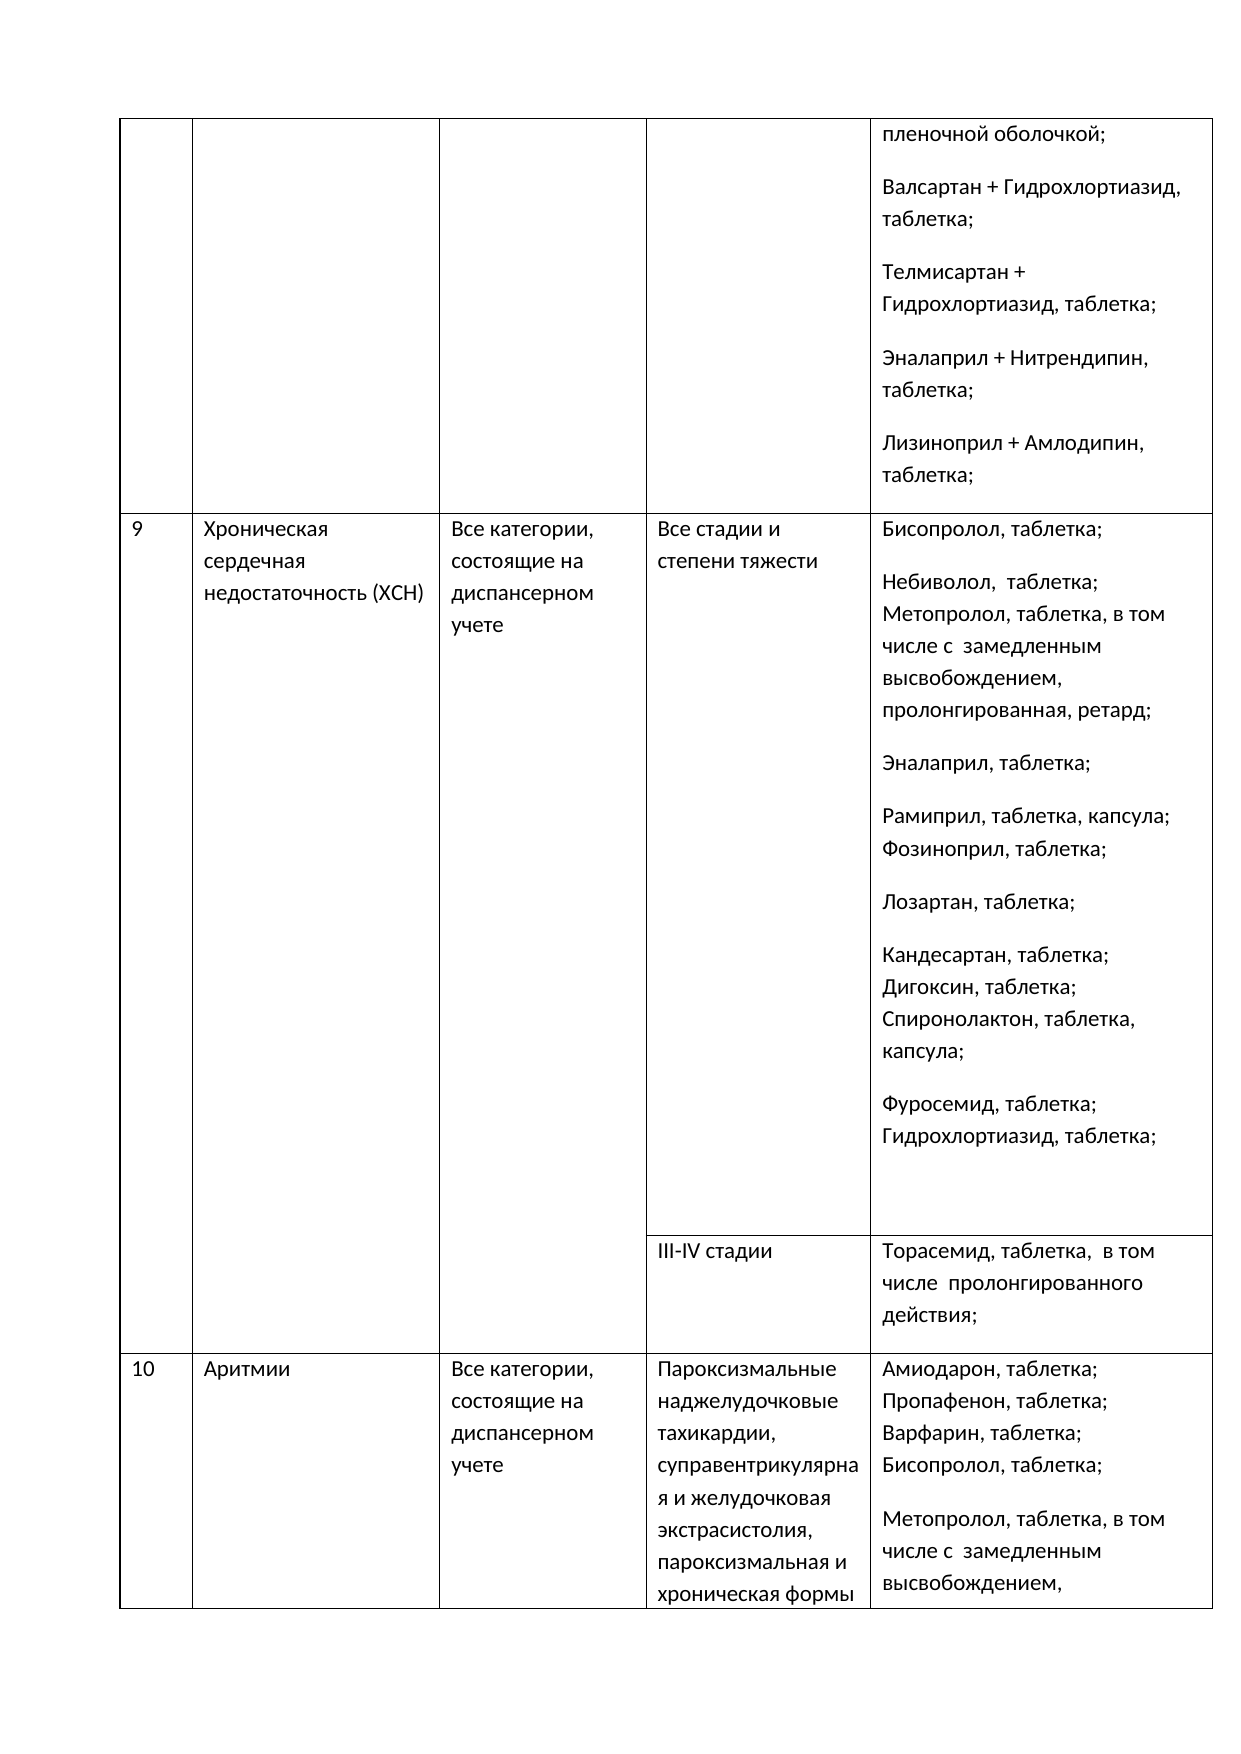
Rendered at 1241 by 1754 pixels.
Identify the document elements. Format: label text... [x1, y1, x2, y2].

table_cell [871, 1354, 1212, 1607]
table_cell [193, 119, 439, 513]
table_cell Аритмии [193, 1354, 439, 1607]
table_cell Все категории, состоящие на диспансерном учете [440, 514, 646, 1353]
table_cell 10 [121, 1354, 192, 1607]
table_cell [647, 1354, 870, 1607]
table_cell Хроническая сердечная недостаточность (ХСН) [193, 514, 439, 1353]
table_cell Все стадии и степени тяжести [647, 514, 870, 1235]
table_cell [440, 119, 646, 513]
table_cell III-IV стадии [647, 1236, 870, 1353]
table_cell Торасемид, таблетка, в том числе пролонгированного действия; [871, 1236, 1212, 1353]
table_cell Бисопролол, таблетка; Небиволол, таблетка; Метопролол, таблетка, в том числе с замедленным высвобождением, пролонгированная, ретард; Эналаприл, таблетка; Рамиприл, таблетка, капсула; Фозиноприл, таблетка; Лозартан, таблетка; Кандесартан, таблетка; Дигоксин, таблетка; Спиронолактон, таблетка, капсула; Фуросемид, таблетка; Гидрохлортиазид, таблетка; [871, 514, 1212, 1235]
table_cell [440, 1354, 646, 1607]
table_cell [871, 119, 1212, 513]
table_cell 8 [121, 119, 192, 513]
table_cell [647, 119, 870, 513]
table_cell 9 [121, 514, 192, 1353]
